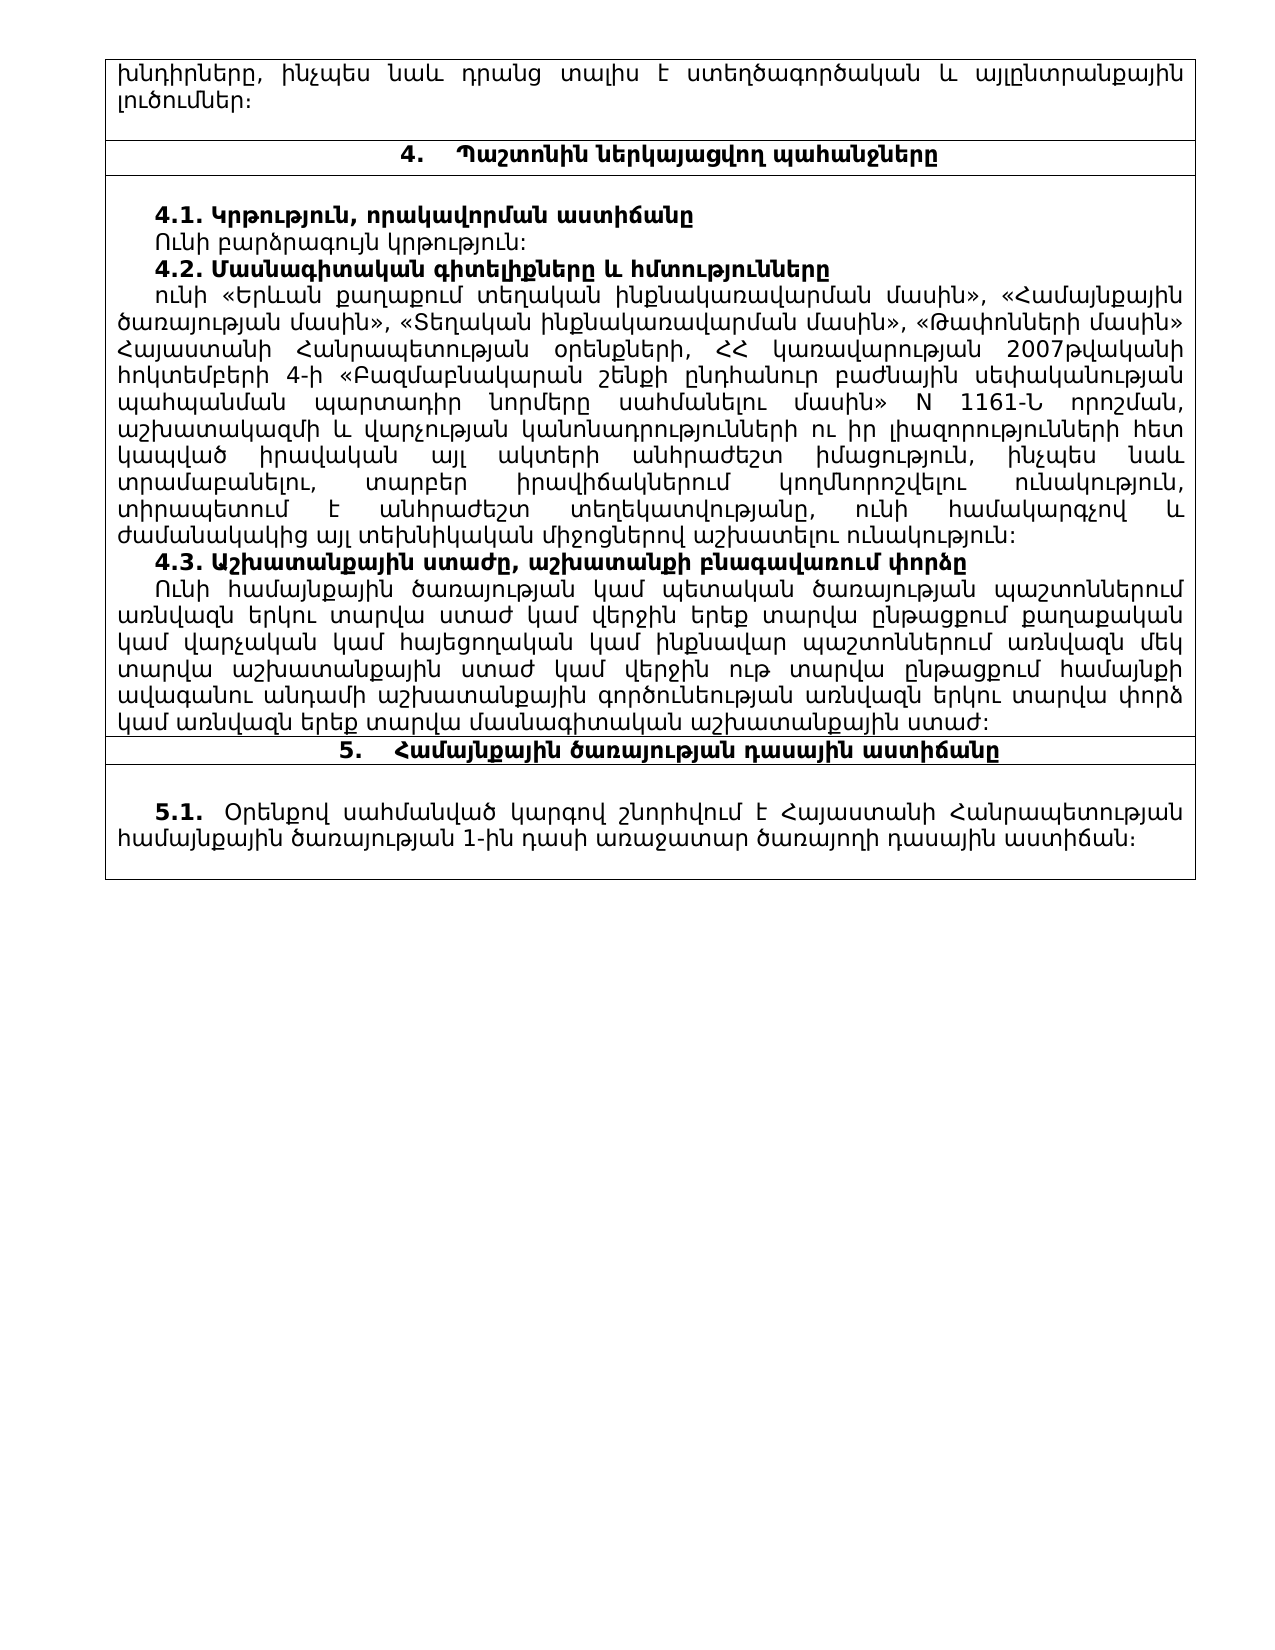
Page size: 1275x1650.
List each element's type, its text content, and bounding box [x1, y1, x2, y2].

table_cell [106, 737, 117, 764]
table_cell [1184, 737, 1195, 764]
table_cell Օրենքով սահմանված կարգով շնորհվում է Հայաստանի Հանրապետության համայնքային ծառայության 1-ին դասի առաջատար ծառայողի դասային աստիճան։ [106, 765, 1195, 879]
table_cell Պաշտոնին ներկայացվող պահանջները [106, 141, 1195, 175]
table_cell Կրթություն, որակավորման աստիճանը Ունի բարձրագույն կրթություն: Մասնագիտական գիտելիքները և հմտությունները ունի «Երևան քաղաքում տեղական ինքնակառավարման մասին», «Համայնքային ծառայության մասին», «Տեղական ինքնակառավարման մասին», «Թափոնների մասին» Հայաստանի Հանրապետության օրենքների, ՀՀ կառավարության 2007թվականի հոկտեմբերի 4-ի «Բազմաբնակարան շենքի ընդհանուր բաժնային սեփականության պահպանման պարտադիր նորմերը սահմանելու մասին» N 1161-Ն որոշման, աշխատակազմի և վարչության կանոնադրությունների ու իր լիազորությունների հետ կապված իրավական այլ ակտերի անհրաժեշտ իմացություն, ինչպես նաև տրամաբանելու, տարբեր իրավիճակներում կողմնորոշվելու ունակություն, տիրապետում է անհրաժեշտ տեղեկատվությանը, ունի համակարգչով և ժամանակակից այլ տեխնիկական միջոցներով աշխատելու ունակություն: Աշխատանքային ստաժը, աշխատանքի բնագավառում փորձը Ունի համայնքային ծառայության կամ պետական ծառայության պաշտոններում առնվազն երկու տարվա ստաժ կամ վերջին երեք տարվա ընթացքում քաղաքական կամ վարչական կամ հայեցողական կամ ինքնավար պաշտոններում առնվազն մեկ տարվա աշխատանքային ստաժ կամ վերջին ութ տարվա ընթացքում համայնքի ավագանու անդամի աշխատանքային գործունեության առնվազն երկու տարվա փորձ կամ առնվազն երեք տարվա մասնագիտական աշխատանքային ստաժ: [106, 176, 1195, 736]
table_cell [106, 60, 1195, 140]
